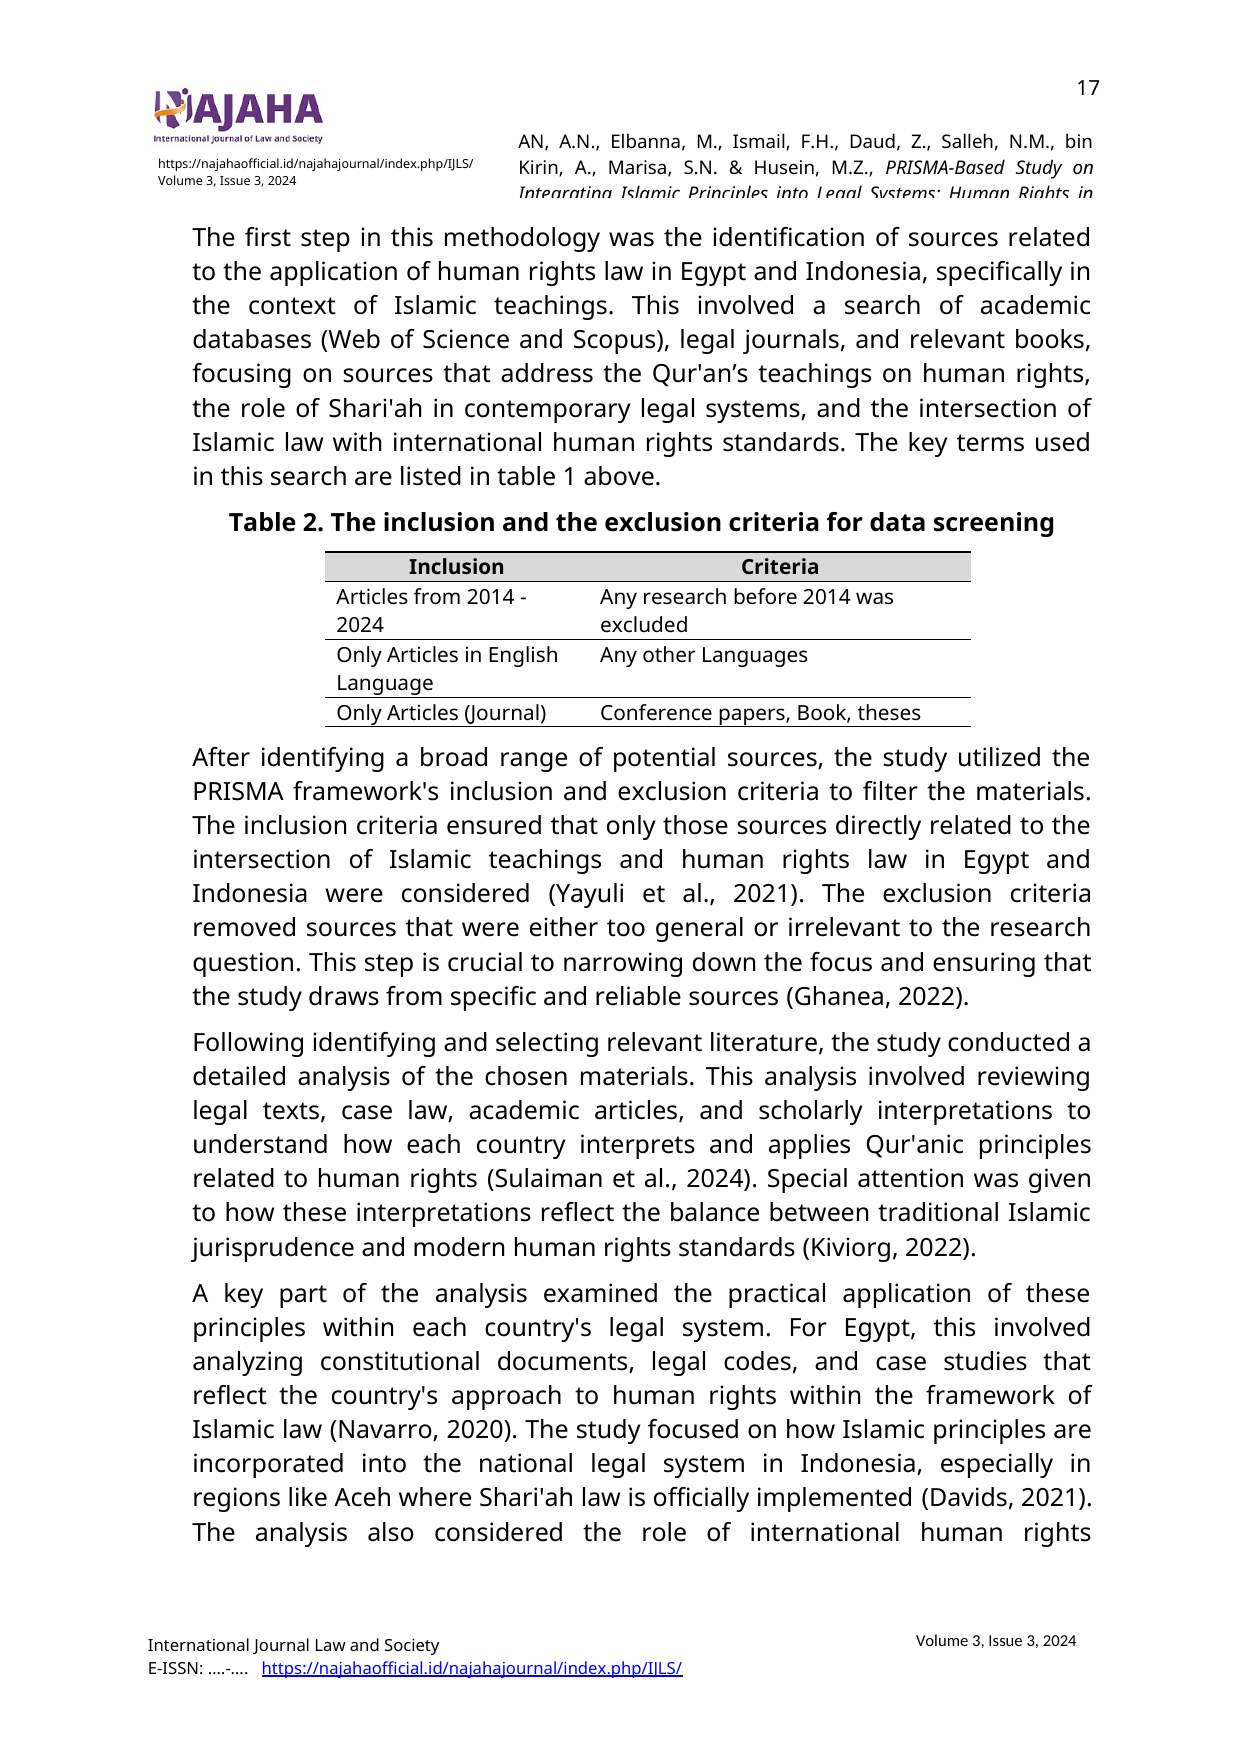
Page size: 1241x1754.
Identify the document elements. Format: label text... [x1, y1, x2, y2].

table_cell Articles from 2014 - 2024 [325, 582, 589, 639]
text Following identifying and selecting relevant literature, the study conducted a detailed analysis of the chosen materials. This analysis involved reviewing legal texts, case law, academic articles, and scholarly interpretations to understand how each country interprets and applies Qur'anic principles related to human rights (Sulaiman et al., 2024). Special attention was given to how these interpretations reflect the balance between traditional Islamic jurisprudence and modern human rights standards (Kiviorg, 2022). [192, 1025, 1092, 1263]
table_cell Any research before 2014 was excluded [589, 582, 971, 639]
table_cell Any other Languages [589, 640, 971, 697]
text The first step in this methodology was the identification of sources related to the application of human rights law in Egypt and Indonesia, specifically in the context of Islamic teachings. This involved a search of academic databases (Web of Science and Scopus), legal journals, and relevant books, focusing on sources that address the Qur'an’s teachings on human rights, the role of Shari'ah in contemporary legal systems, and the intersection of Islamic law with international human rights standards. The key terms used in this search are listed in table 1 above. [192, 220, 1092, 492]
table_header Inclusion [325, 553, 589, 581]
text Table 2. The inclusion and the exclusion criteria for data screening [192, 505, 1092, 539]
table_cell Only Articles (Journal) [325, 698, 589, 726]
picture [147, 75, 328, 158]
table_cell Only Articles in English Language [325, 640, 589, 697]
table_cell Conference papers, Book, theses [589, 698, 971, 726]
table_header Criteria [589, 553, 971, 581]
text After identifying a broad range of potential sources, the study utilized the PRISMA framework's inclusion and exclusion criteria to filter the materials. The inclusion criteria ensured that only those sources directly related to the intersection of Islamic teachings and human rights law in Egypt and Indonesia were considered (Yayuli et al., 2021). The exclusion criteria removed sources that were either too general or irrelevant to the research question. This step is crucial to narrowing down the focus and ensuring that the study draws from specific and reliable sources (Ghanea, 2022). [192, 740, 1092, 1012]
